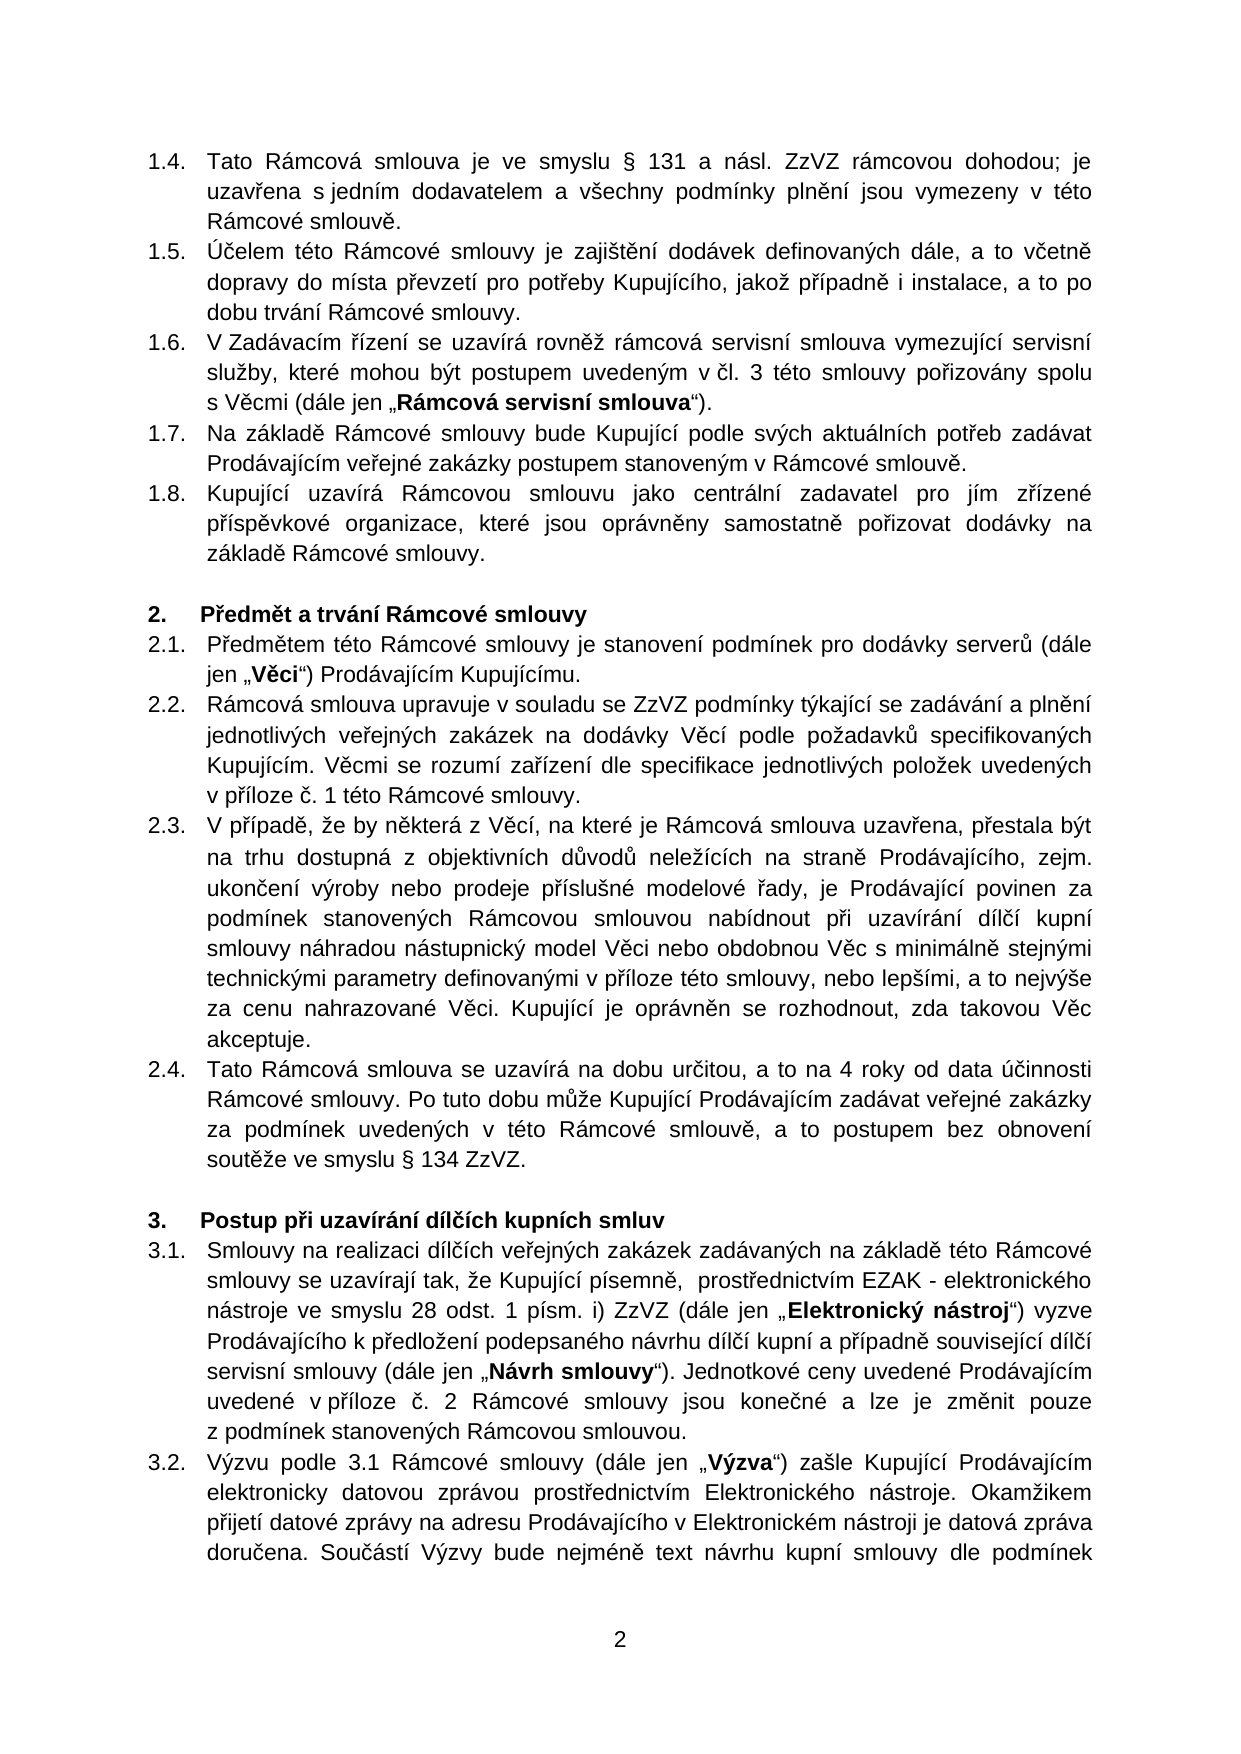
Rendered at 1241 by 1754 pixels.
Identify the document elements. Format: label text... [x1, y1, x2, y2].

list Postup při uzavírání dílčích kupních smluv [148, 1207, 1093, 1233]
list Kupující uzavírá Rámcovou smlouvu jako centrální zadavatel pro jím zřízené příspěvkové organizace, které jsou oprávněny samostatně pořizovat dodávky na základě Rámcové smlouvy. [148, 480, 1093, 567]
list Na základě Rámcové smlouvy bude Kupující podle svých aktuálních potřeb zadávat Prodávajícím veřejné zakázky postupem stanoveným v Rámcové smlouvě. [148, 419, 1093, 476]
list V Zadávacím řízení se uzavírá rovněž rámcová servisní smlouva vymezující servisní služby, které mohou být postupem uvedeným v čl. 3 této smlouvy pořizovány spolu s Věcmi (dále jen „Rámcová servisní smlouva“). [148, 329, 1093, 416]
list Předmět a trvání Rámcové smlouvy [148, 601, 1093, 627]
list Tato Rámcová smlouva se uzavírá na dobu určitou, a to na 4 roky od data účinnosti Rámcové smlouvy. Po tuto dobu může Kupující Prodávajícím zadávat veřejné zakázky za podmínek uvedených v této Rámcové smlouvě, a to postupem bez obnovení soutěže ve smyslu § 134 ZzVZ. [148, 1056, 1093, 1173]
list Rámcová smlouva upravuje v souladu se ZzVZ podmínky týkající se zadávání a plnění jednotlivých veřejných zakázek na dodávky Věcí podle požadavků specifikovaných Kupujícím. Věcmi se rozumí zařízení dle specifikace jednotlivých položek uvedených v příloze č. 1 této Rámcové smlouvy. [148, 691, 1093, 808]
list Účelem této Rámcové smlouvy je zajištění dodávek definovaných dále, a to včetně dopravy do místa převzetí pro potřeby Kupujícího, jakož případně i instalace, a to po dobu trvání Rámcové smlouvy. [148, 238, 1093, 325]
list V případě, že by některá z Věcí, na které je Rámcová smlouva uzavřena, přestala být na trhu dostupná z objektivních důvodů neležících na straně Prodávajícího, zejm. ukončení výroby nebo prodeje příslušné modelové řady, je Prodávající povinen za podmínek stanovených Rámcovou smlouvou nabídnout při uzavírání dílčí kupní smlouvy náhradou nástupnický model Věci nebo obdobnou Věc s minimálně stejnými technickými parametry definovanými v příloze této smlouvy, nebo lepšími, a to nejvýše za cenu nahrazované Věci. Kupující je oprávněn se rozhodnout, zda takovou Věc akceptuje. [148, 812, 1093, 1052]
list Předmětem této Rámcové smlouvy je stanovení podmínek pro dodávky serverů (dále jen „Věci“) Prodávajícím Kupujícímu. [148, 631, 1093, 687]
list Smlouvy na realizaci dílčích veřejných zakázek zadávaných na základě této Rámcové smlouvy se uzavírají tak, že Kupující písemně, prostřednictvím EZAK - elektronického nástroje ve smyslu 28 odst. 1 písm. i) ZzVZ (dále jen „Elektronický nástroj“) vyzve Prodávajícího k předložení podepsaného návrhu dílčí kupní a případně související dílčí servisní smlouvy (dále jen „Návrh smlouvy“). Jednotkové ceny uvedené Prodávajícím uvedené v příloze č. 2 Rámcové smlouvy jsou konečné a lze je změnit pouze z podmínek stanovených Rámcovou smlouvou. [148, 1237, 1093, 1445]
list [148, 1448, 1093, 1566]
list Tato Rámcová smlouva je ve smyslu § 131 a násl. ZzVZ rámcovou dohodou; je uzavřena s jedním dodavatelem a všechny podmínky plnění jsou vymezeny v této Rámcové smlouvě. [148, 148, 1093, 234]
